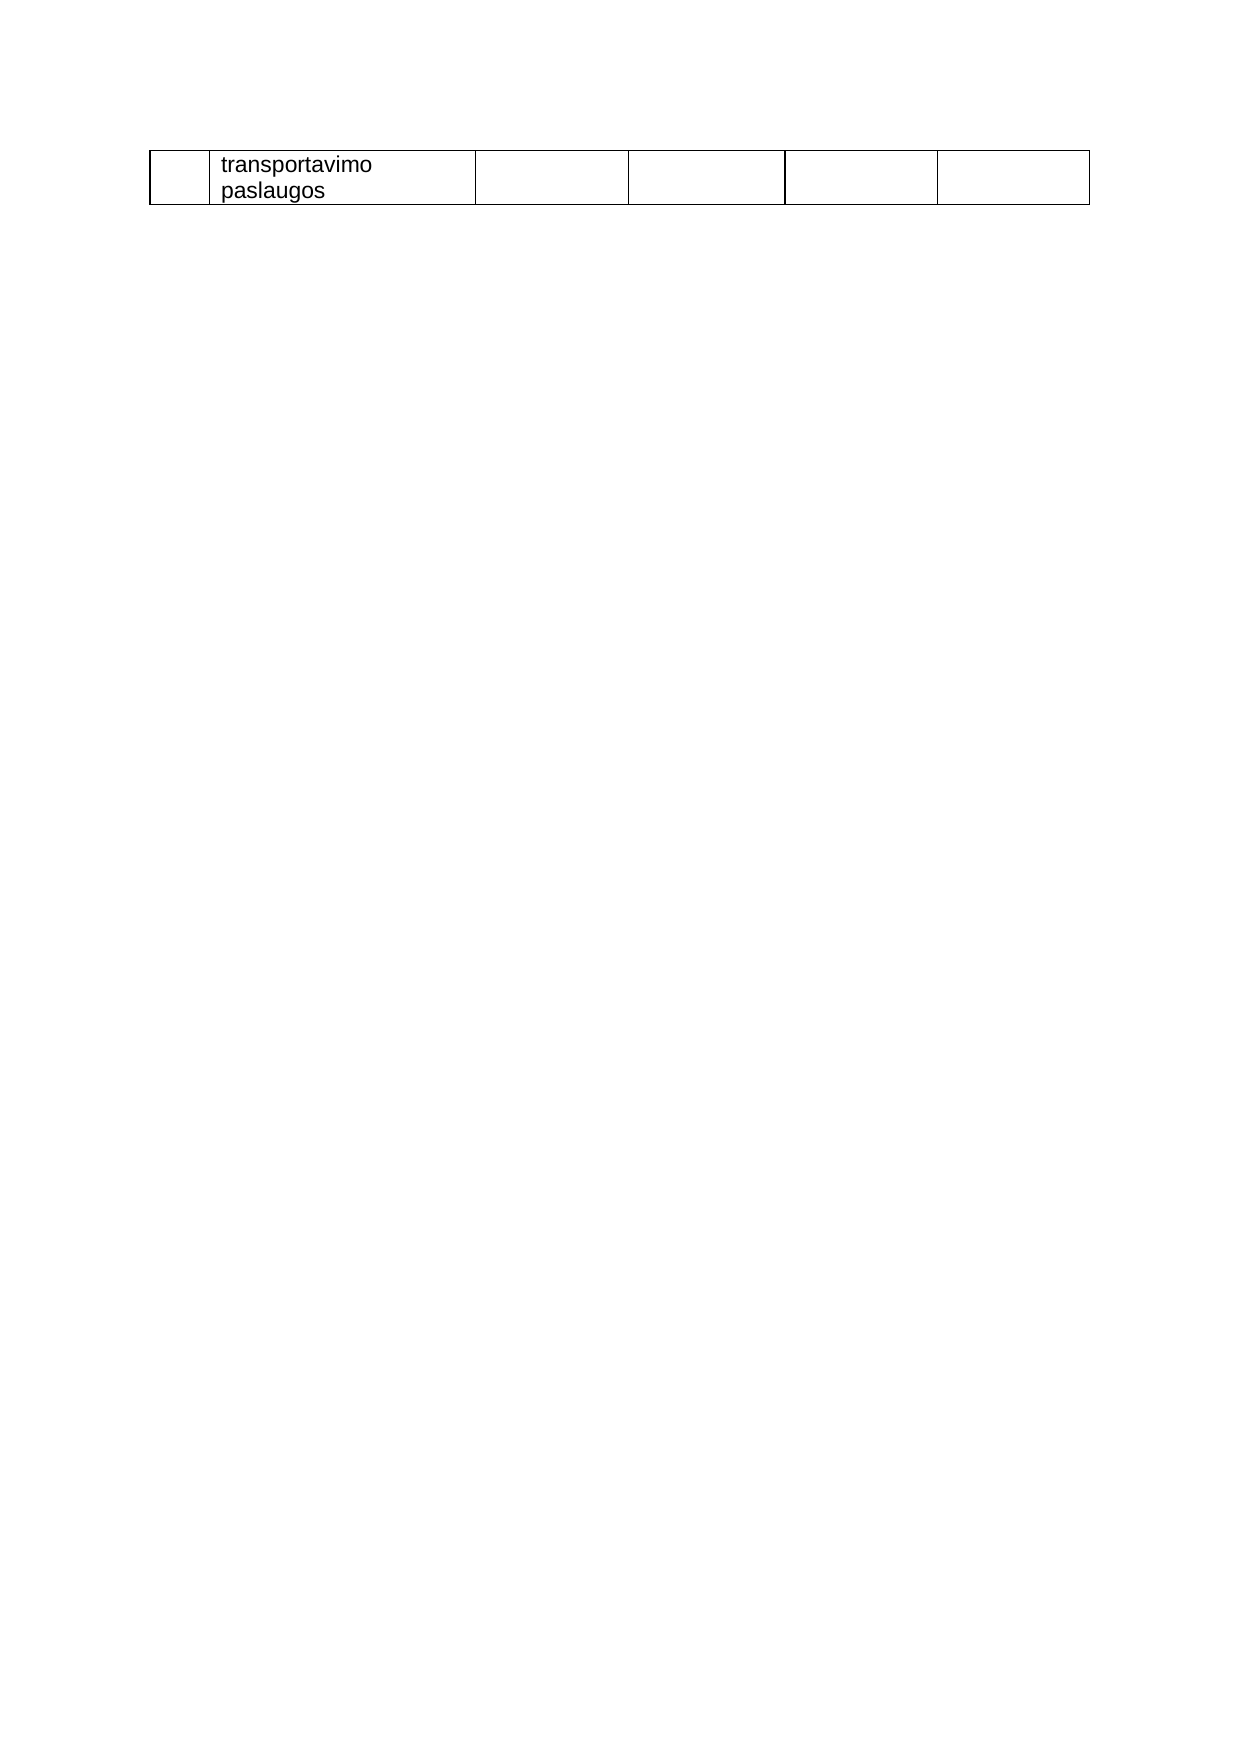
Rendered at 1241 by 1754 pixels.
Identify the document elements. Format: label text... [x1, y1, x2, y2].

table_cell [210, 151, 475, 204]
table_cell [786, 151, 937, 204]
table_cell [476, 151, 628, 204]
table_cell [938, 151, 1089, 204]
table_cell Eur/km [629, 151, 784, 204]
table_cell 12. [151, 151, 209, 204]
